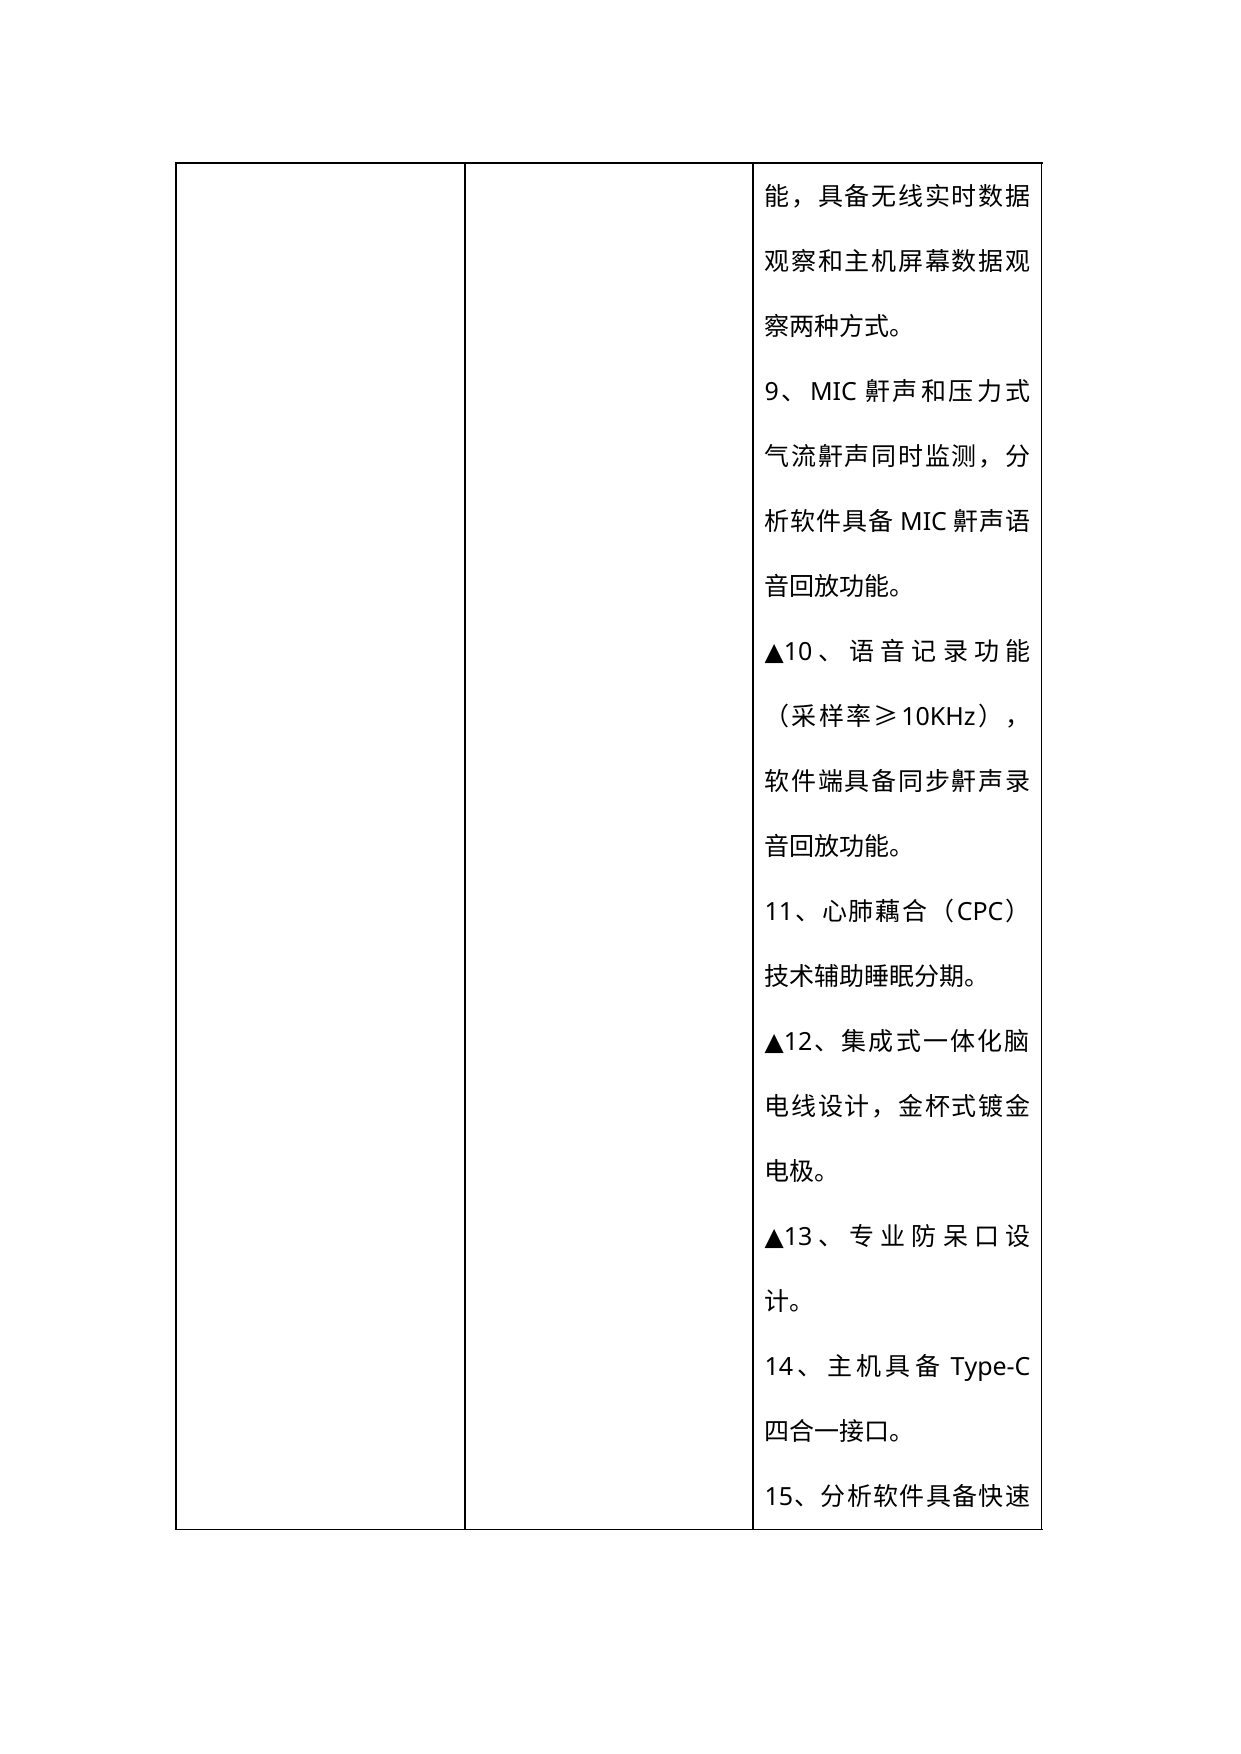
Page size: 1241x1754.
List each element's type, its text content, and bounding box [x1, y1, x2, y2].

table_cell 1 [177, 164, 464, 1528]
table_cell [466, 164, 752, 1528]
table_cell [754, 164, 1041, 1528]
